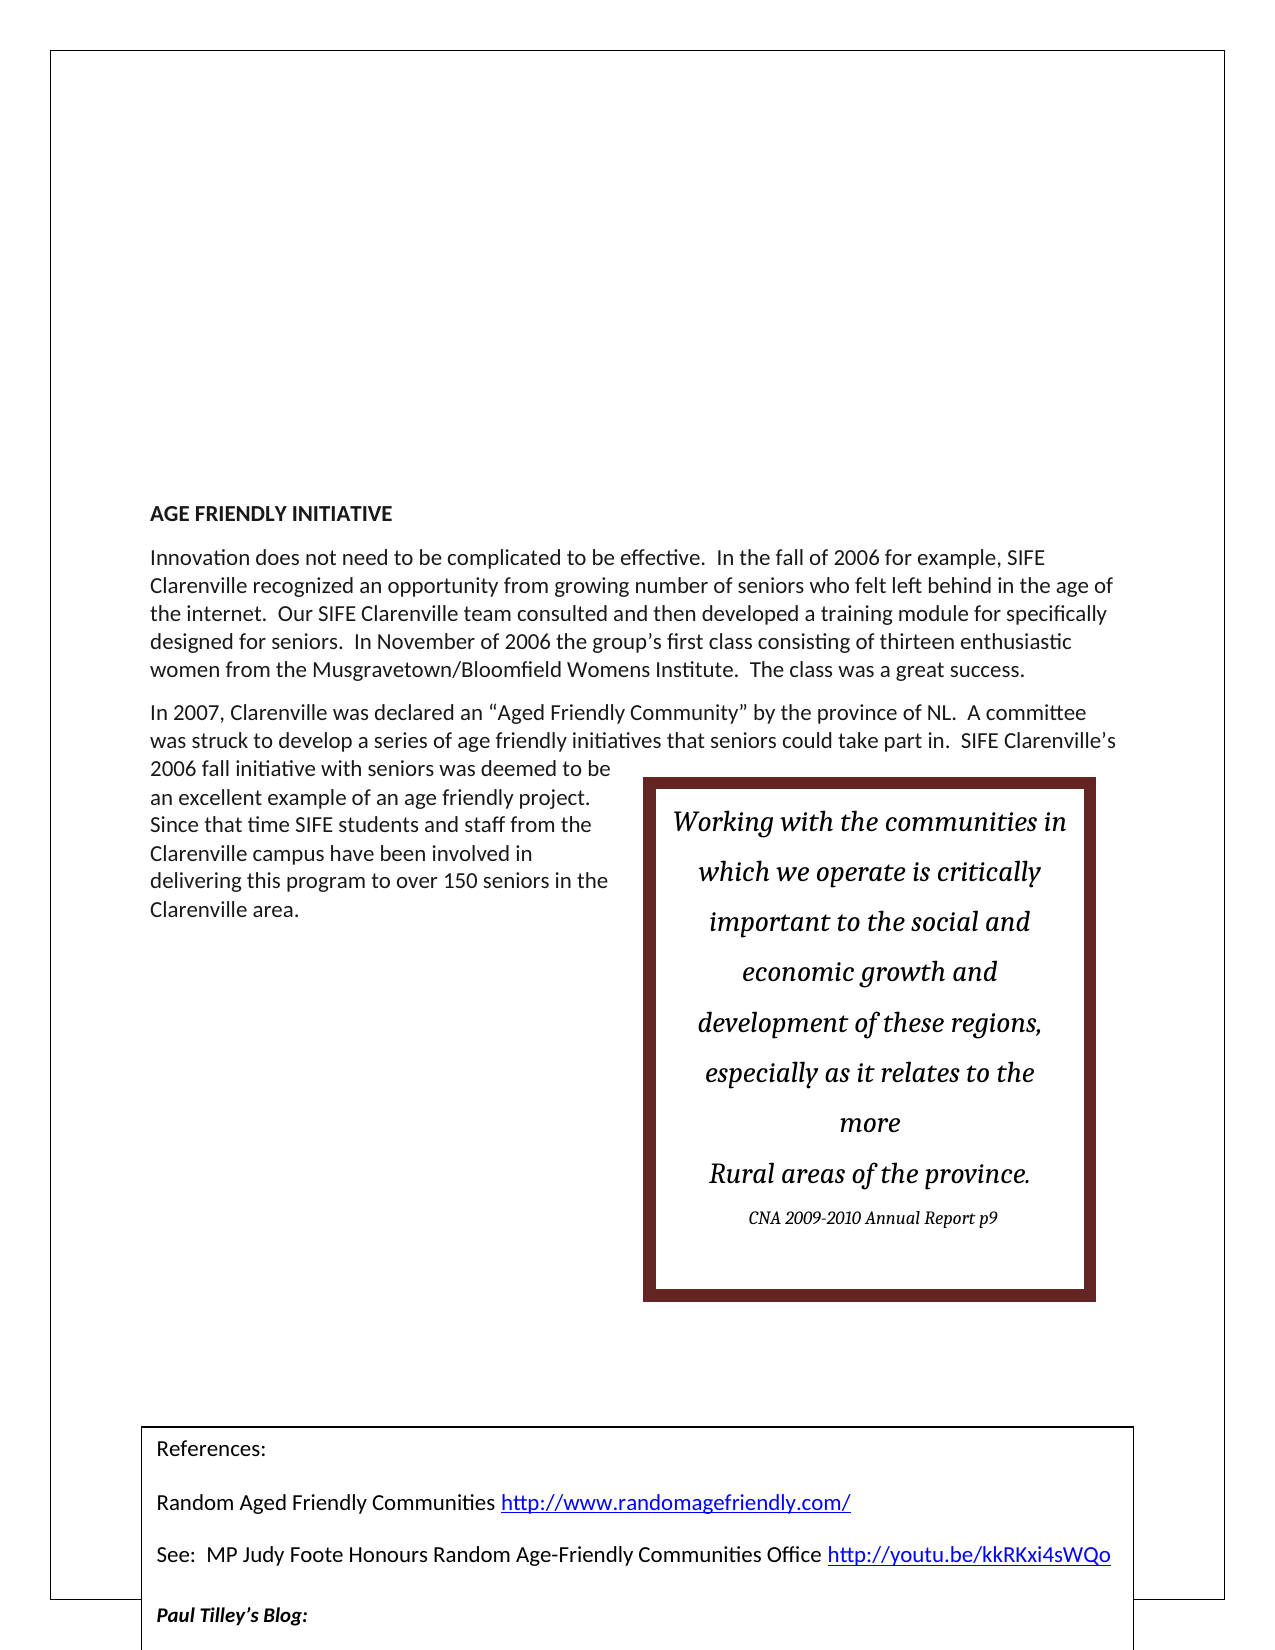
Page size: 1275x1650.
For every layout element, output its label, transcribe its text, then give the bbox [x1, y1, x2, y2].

text Innovation does not need to be complicated to be effective. In the fall of 2006 for example, SIFE Clarenville recognized an opportunity from growing number of seniors who felt left behind in the age of the internet. Our SIFE Clarenville team consulted and then developed a training module for specifically designed for seniors. In November of 2006 the group’s first class consisting of thirteen enthusiastic women from the Musgravetown/Bloomfield Womens Institute. The class was a great success. [150, 543, 1125, 683]
text AGE FRIENDLY INITIATIVE [150, 499, 1125, 527]
text In 2007, Clarenville was declared an “Aged Friendly Community” by the province of NL. A committee was struck to develop a series of age friendly initiatives that seniors could take part in. SIFE Clarenville’s 2006 fall initiative with seniors was deemed to be an excellent example of an age friendly project. Since that time SIFE students and staff from the Clarenville campus have been involved in delivering this program to over 150 seniors in the Clarenville area. [150, 698, 1125, 923]
